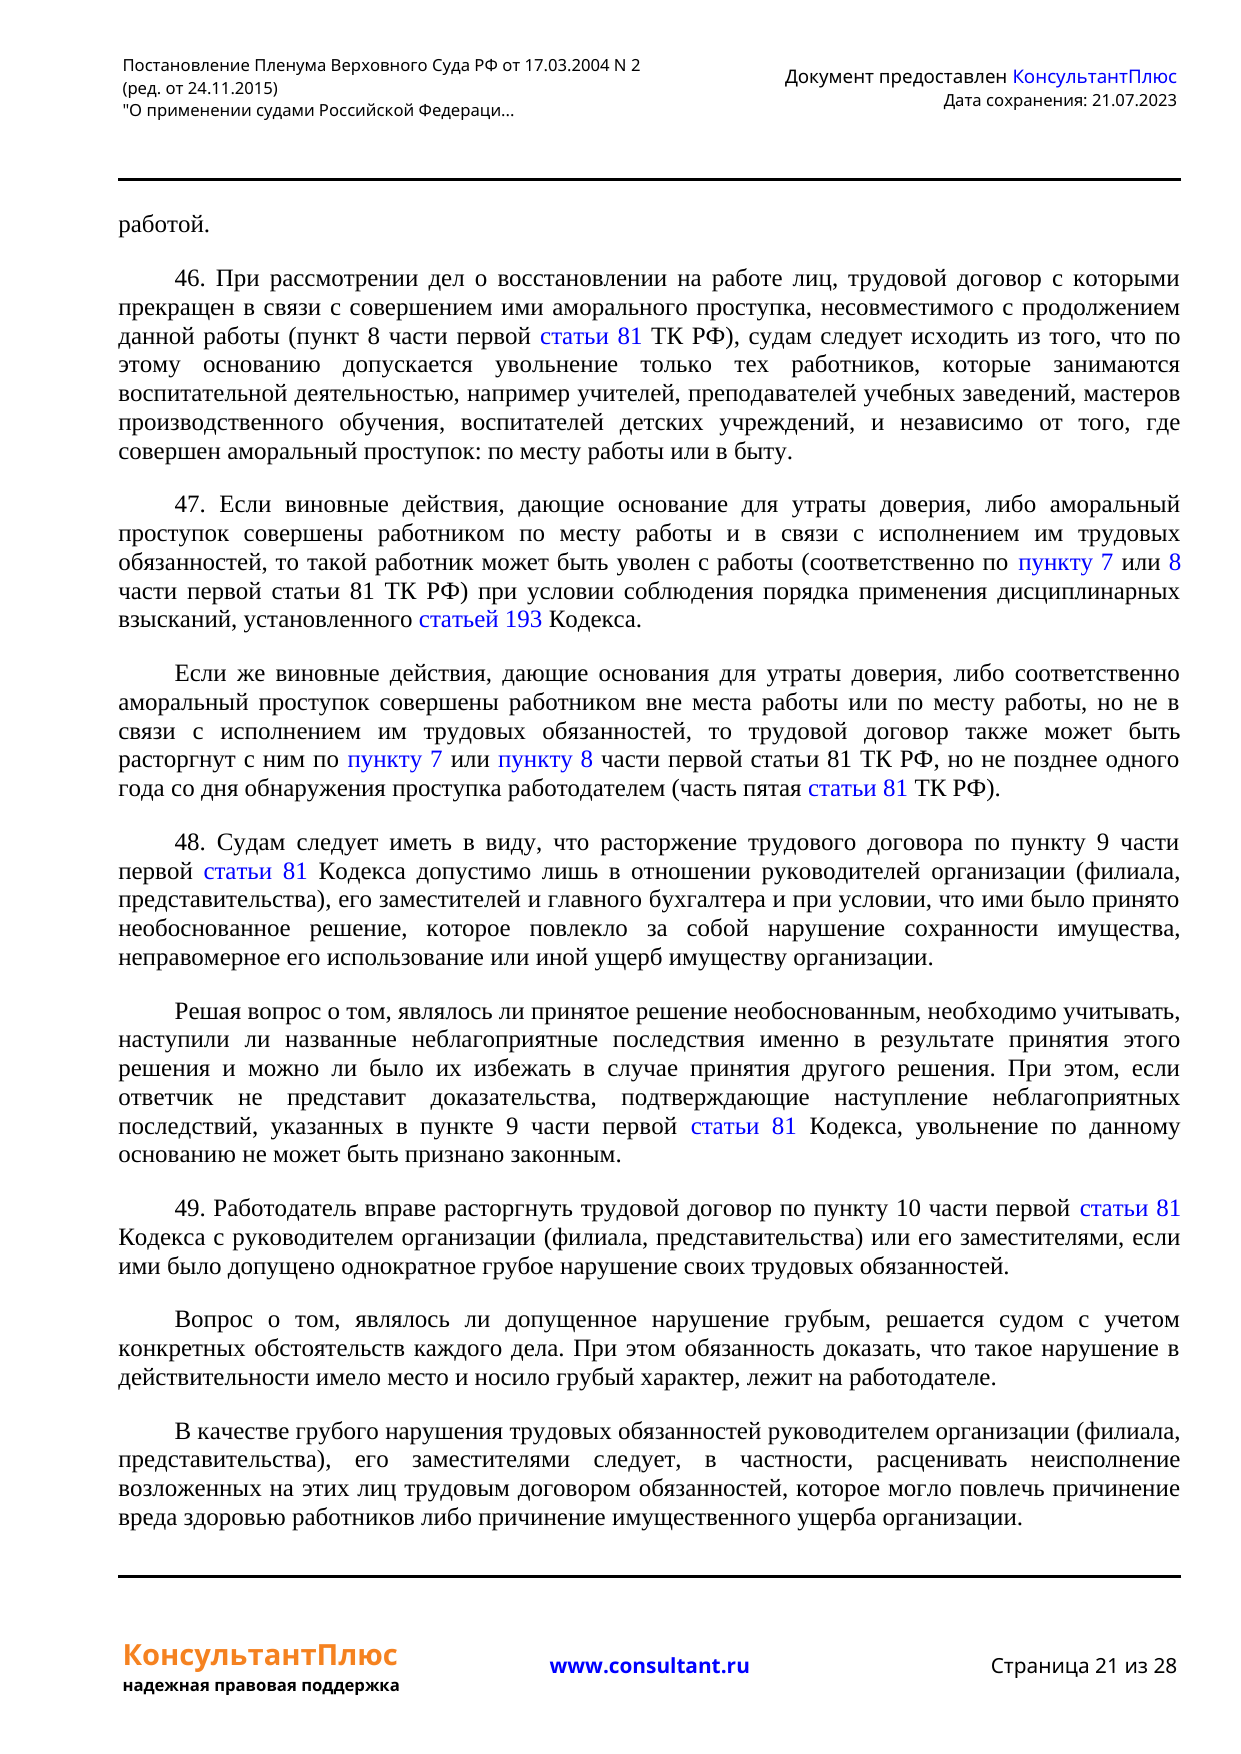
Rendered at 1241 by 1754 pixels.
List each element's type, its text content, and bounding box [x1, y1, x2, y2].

text В качестве грубого нарушения трудовых обязанностей руководителем организации (филиала, представительства), его заместителями следует, в частности, расценивать неисполнение возложенных на этих лиц трудовым договором обязанностей, которое могло повлечь причинение вреда здоровью работников либо причинение имущественного ущерба организации. [118, 1416, 1181, 1531]
text 48. Судам следует иметь в виду, что расторжение трудового договора по пункту 9 части первой статьи 81 Кодекса допустимо лишь в отношении руководителей организации (филиала, представительства), его заместителей и главного бухгалтера и при условии, что ими было принято необоснованное решение, которое повлекло за собой нарушение сохранности имущества, неправомерное его использование или иной ущерб имуществу организации. [118, 827, 1181, 971]
text 47. Если виновные действия, дающие основание для утраты доверия, либо аморальный проступок совершены работником по месту работы и в связи с исполнением им трудовых обязанностей, то такой работник может быть уволен с работы (соответственно по пункту 7 или 8 части первой статьи 81 ТК РФ) при условии соблюдения порядка применения дисциплинарных взысканий, установленного статьей 193 Кодекса. [118, 489, 1181, 633]
text Если же виновные действия, дающие основания для утраты доверия, либо соответственно аморальный проступок совершены работником вне места работы или по месту работы, но не в связи с исполнением им трудовых обязанностей, то трудовой договор также может быть расторгнут с ним по пункту 7 или пункту 8 части первой статьи 81 ТК РФ, но не позднее одного года со дня обнаружения проступка работодателем (часть пятая статьи 81 ТК РФ). [118, 658, 1181, 802]
text 49. Работодатель вправе расторгнуть трудовой договор по пункту 10 части первой статьи 81 Кодекса с руководителем организации (филиала, представительства) или его заместителями, если ими было допущено однократное грубое нарушение своих трудовых обязанностей. [118, 1193, 1181, 1279]
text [118, 209, 1181, 238]
text Вопрос о том, являлось ли допущенное нарушение грубым, решается судом с учетом конкретных обстоятельств каждого дела. При этом обязанность доказать, что такое нарушение в действительности имело место и носило грубый характер, лежит на работодателе. [118, 1304, 1181, 1391]
text 46. При рассмотрении дел о восстановлении на работе лиц, трудовой договор с которыми прекращен в связи с совершением ими аморального проступка, несовместимого с продолжением данной работы (пункт 8 части первой статьи 81 ТК РФ), судам следует исходить из того, что по этому основанию допускается увольнение только тех работников, которые занимаются воспитательной деятельностью, например учителей, преподавателей учебных заведений, мастеров производственного обучения, воспитателей детских учреждений, и независимо от того, где совершен аморальный проступок: по месту работы или в быту. [118, 263, 1181, 464]
text Решая вопрос о том, являлось ли принятое решение необоснованным, необходимо учитывать, наступили ли названные неблагоприятные последствия именно в результате принятия этого решения и можно ли было их избежать в случае принятия другого решения. При этом, если ответчик не представит доказательства, подтверждающие наступление неблагоприятных последствий, указанных в пункте 9 части первой статьи 81 Кодекса, увольнение по данному основанию не может быть признано законным. [118, 996, 1181, 1168]
